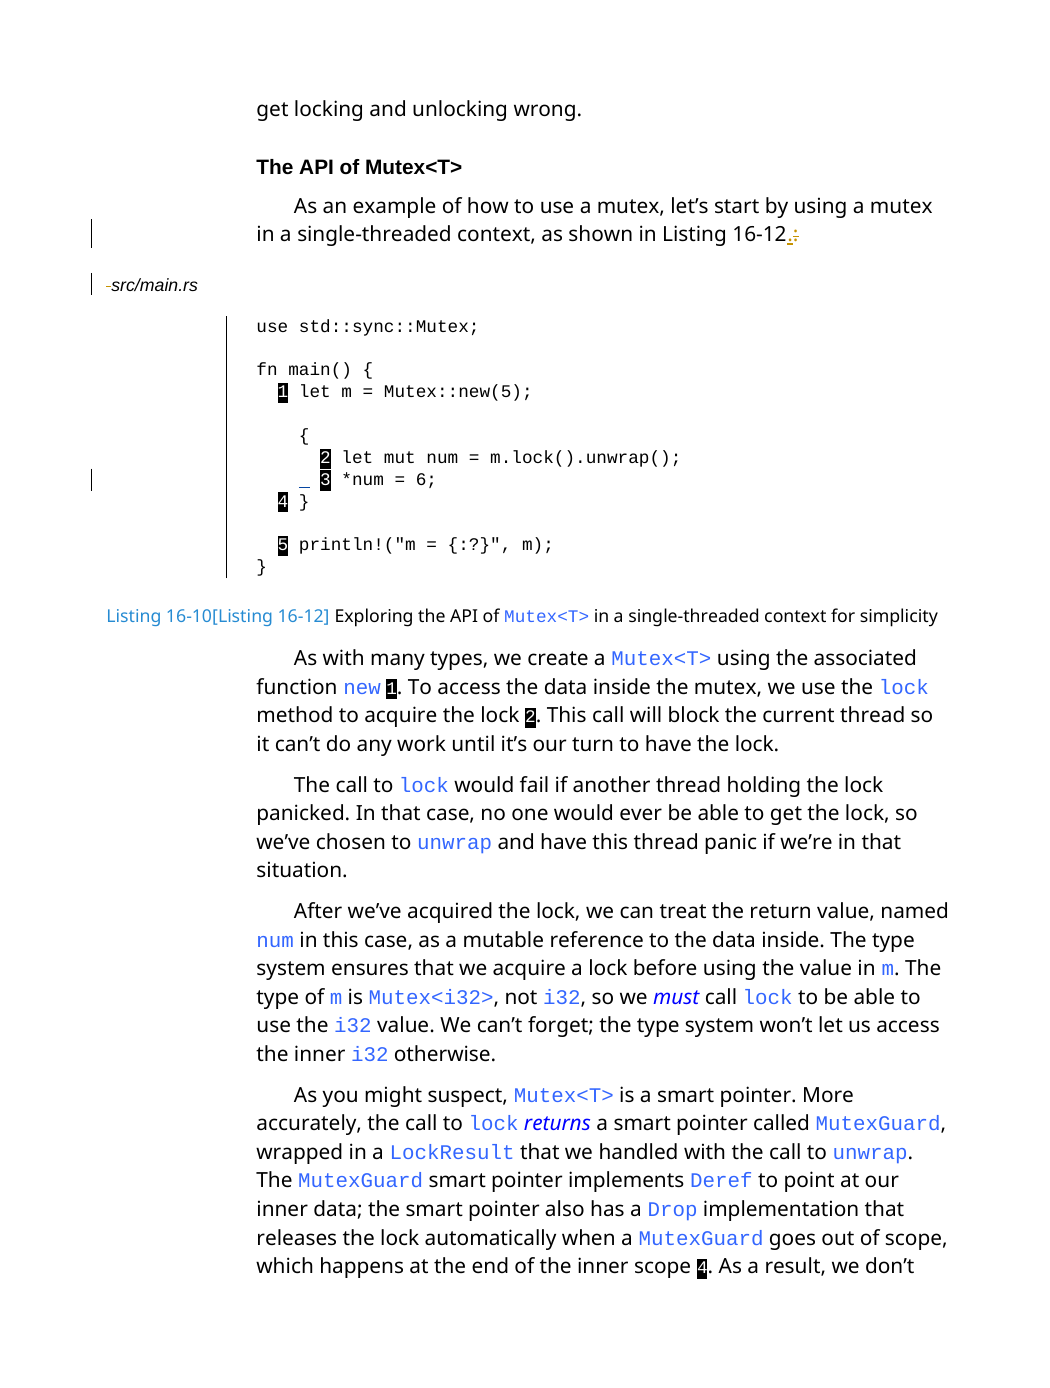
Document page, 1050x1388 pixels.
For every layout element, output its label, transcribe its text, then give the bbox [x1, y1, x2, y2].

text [256, 94, 950, 122]
text As with many types, we create a Mutex<T> using the associated function new 1. To access the data inside the mutex, we use the lock method to acquire the lock 2. This call will block the current thread so it can’t do any work until it’s our turn to have the lock. [256, 643, 950, 757]
text As an example of how to use a mutex, let’s start by using a mutex in a single-threaded context, as shown in Listing 16-12 [256, 191, 950, 248]
text The API of Mutex<T> [256, 147, 950, 178]
text 1 let m = Mutex::new(5); [227, 381, 950, 403]
text use std::sync::Mutex; [227, 316, 950, 337]
text 5 println!("m = {:?}", m); [227, 534, 950, 556]
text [256, 1080, 950, 1279]
text The call to lock would fail if another thread holding the lock panicked. In that case, no one would ever be able to get the lock, so we’ve chosen to unwrap and have this thread panic if we’re in that situation. [256, 770, 950, 884]
list Exploring the API of Mutex<T> in a single-threaded context for simplicity [106, 603, 950, 627]
text } [227, 556, 950, 578]
text 4 } [227, 491, 950, 512]
text src/main.rs [106, 273, 950, 295]
text fn main() { [227, 359, 950, 381]
text { [227, 425, 950, 447]
text 2 let mut num = m.lock().unwrap(); [227, 447, 950, 469]
text After we’ve acquired the lock, we can treat the return value, named num in this case, as a mutable reference to the data inside. The type system ensures that we acquire a lock before using the value in m. The type of m is Mutex<i32>, not i32, so we must call lock to be able to use the i32 value. We can’t forget; the type system won’t let us access the inner i32 otherwise. [256, 896, 950, 1067]
text 3 *num = 6; [227, 469, 950, 491]
